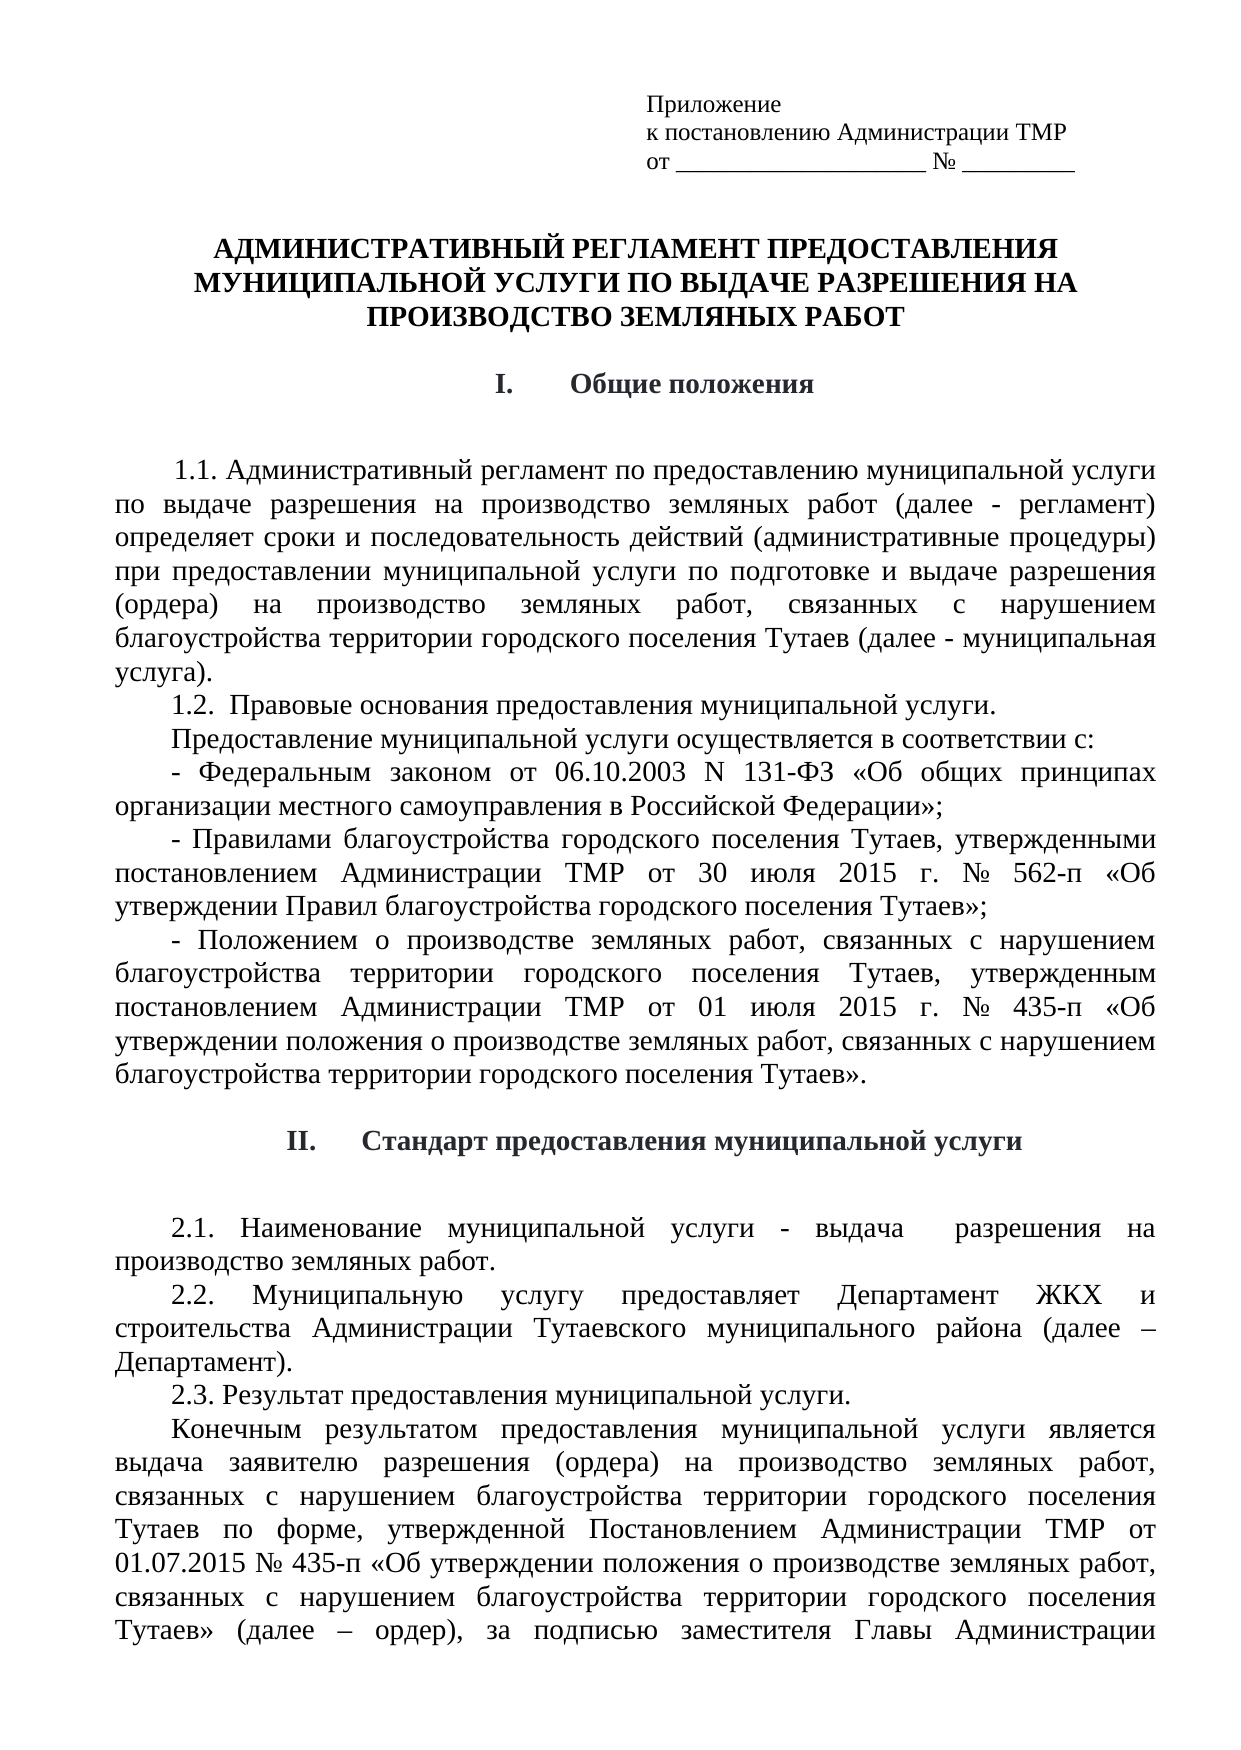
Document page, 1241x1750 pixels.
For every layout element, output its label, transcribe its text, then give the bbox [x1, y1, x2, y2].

text - Правилами благоустройства городского поселения Тутаев, утвержденными постановлением Администрации ТМР от 30 июля 2015 г. № 562-п «Об утверждении Правил благоустройства городского поселения Тутаев»; [114, 821, 1157, 922]
text 1.1. Административный регламент по предоставлению муниципальной услуги по выдаче разрешения на производство земляных работ (далее - регламент) определяет сроки и последовательность действий (административные процедуры) при предоставлении муниципальной услуги по подготовке и выдаче разрешения (ордера) на производство земляных работ, связанных с нарушением благоустройства территории городского поселения Тутаев (далее - муниципальная услуга). [114, 452, 1157, 687]
text 2.1. Наименование муниципальной услуги - выдача разрешения на производство земляных работ. [114, 1210, 1157, 1277]
text 2.3. Результат предоставления муниципальной услуги. [114, 1377, 1157, 1411]
text от ____________________ № _________ [114, 146, 1157, 175]
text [114, 1411, 1157, 1646]
text Приложение [114, 89, 1157, 117]
text 2.2. Муниципальную услугу предоставляет Департамент ЖКХ и строительства Администрации Тутаевского муниципального района (далее – Департамент). [114, 1277, 1157, 1377]
text к постановлению Администрации ТМР [114, 117, 1157, 146]
text Предоставление муниципальной услуги осуществляется в соответствии с: [114, 721, 1157, 754]
title АДМИНИСТРАТИВНЫЙ РЕГЛАМЕНТ ПРЕДОСТАВЛЕНИЯ МУНИЦИПАЛЬНОЙ УСЛУГИ ПО ВЫДАЧЕ РАЗРЕШЕНИЯ НА ПРОИЗВОДСТВО ЗЕМЛЯНЫХ РАБОТ [114, 232, 1157, 332]
text - Положением о производстве земляных работ, связанных с нарушением благоустройства территории городского поселения Тутаев, утвержденным постановлением Администрации ТМР от 01 июля 2015 г. № 435-п «Об утверждении положения о производстве земляных работ, связанных с нарушением благоустройства территории городского поселения Тутаев». [114, 922, 1157, 1090]
subtitle Стандарт предоставления муниципальной услуги [152, 1123, 1157, 1157]
text 1.2. Правовые основания предоставления муниципальной услуги. [114, 687, 1157, 721]
text - Федеральным законом от 06.10.2003 N 131-ФЗ «Об общих принципах организации местного самоуправления в Российской Федерации»; [114, 754, 1157, 821]
subtitle Общие положения [152, 366, 1157, 399]
